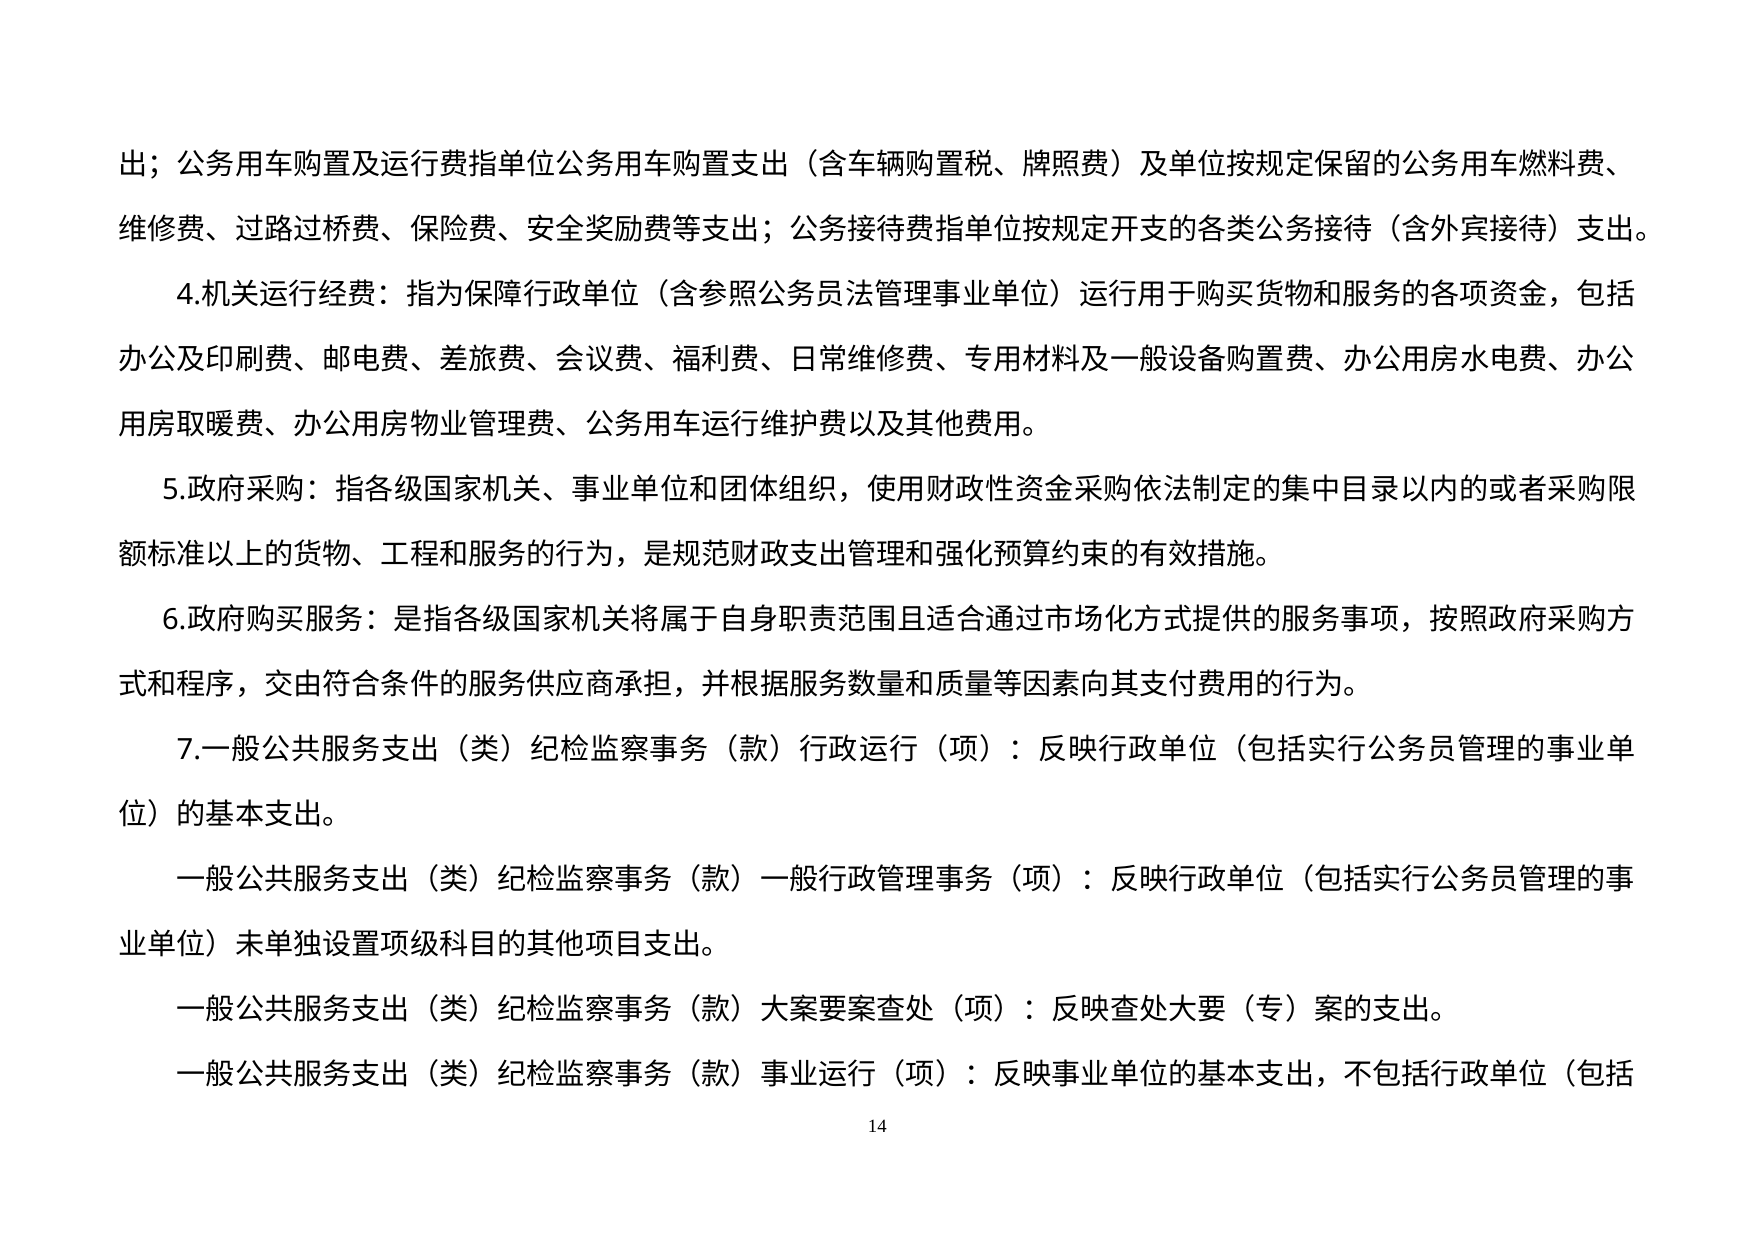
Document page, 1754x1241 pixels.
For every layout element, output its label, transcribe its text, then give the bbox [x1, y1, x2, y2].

text 6.政府购买服务：是指各级国家机关将属于自身职责范围且适合通过市场化方式提供的服务事项，按照政府采购方式和程序，交由符合条件的服务供应商承担，并根据服务数量和质量等因素向其支付费用的行为。 [118, 584, 1636, 714]
text 5.政府采购：指各级国家机关、事业单位和团体组织，使用财政性资金采购依法制定的集中目录以内的或者采购限额标准以上的货物、工程和服务的行为，是规范财政支出管理和强化预算约束的有效措施。 [118, 454, 1636, 584]
text 4.机关运行经费：指为保障行政单位（含参照公务员法管理事业单位）运行用于购买货物和服务的各项资金，包括办公及印刷费、邮电费、差旅费、会议费、福利费、日常维修费、专用材料及一般设备购置费、办公用房水电费、办公用房取暖费、办公用房物业管理费、公务用车运行维护费以及其他费用。 [118, 259, 1636, 454]
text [118, 129, 1636, 259]
text 7.一般公共服务支出（类）纪检监察事务（款）行政运行（项）：反映行政单位（包括实行公务员管理的事业单位）的基本支出。 [118, 714, 1636, 844]
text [118, 1039, 1636, 1104]
text 一般公共服务支出（类）纪检监察事务（款）一般行政管理事务（项）：反映行政单位（包括实行公务员管理的事业单位）未单独设置项级科目的其他项目支出。 [118, 844, 1636, 974]
text 一般公共服务支出（类）纪检监察事务（款）大案要案查处（项）：反映查处大要（专）案的支出。 [118, 974, 1636, 1039]
